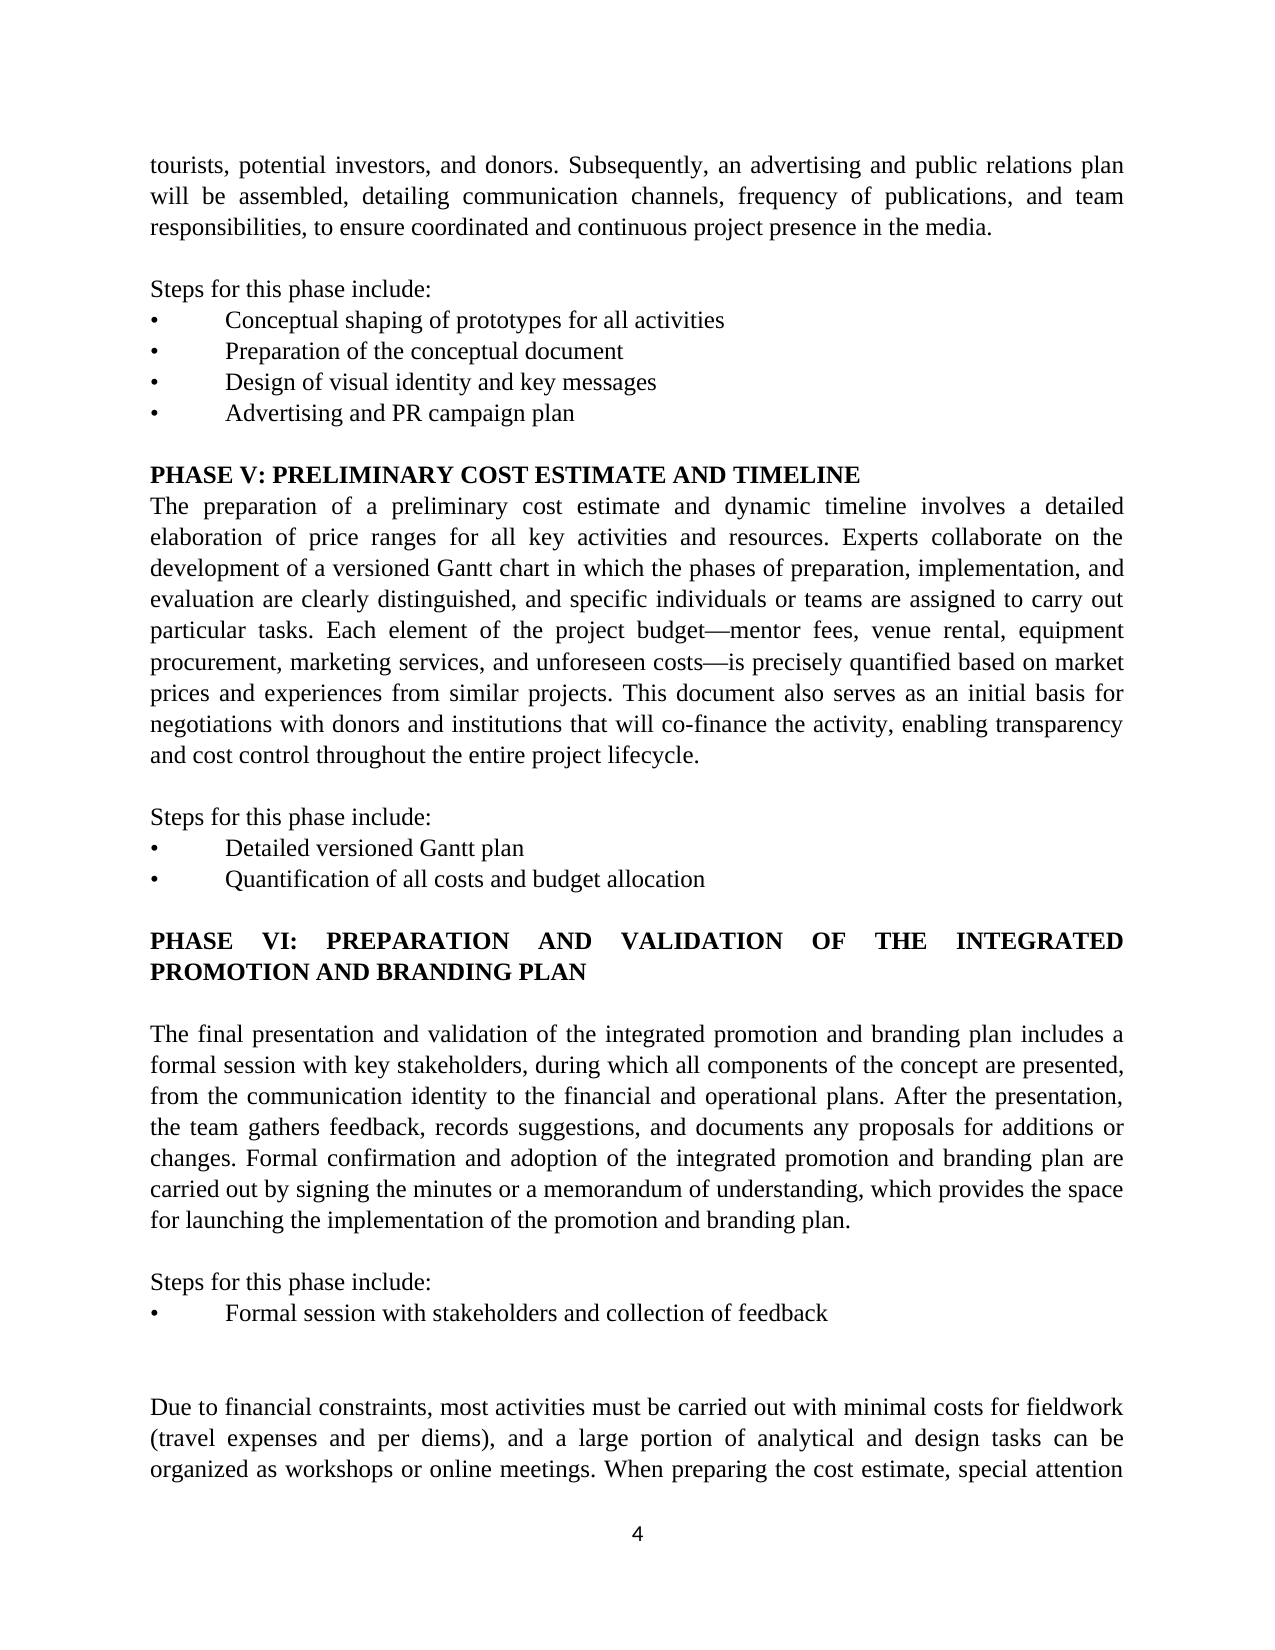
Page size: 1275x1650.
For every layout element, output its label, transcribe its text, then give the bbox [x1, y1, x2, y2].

text Steps for this phase include: [150, 802, 1125, 831]
text PHASE VI: PREPARATION AND VALIDATION OF THE INTEGRATED PROMOTION AND BRANDING PLAN [150, 926, 1125, 986]
text • Preparation of the conceptual document [150, 336, 1125, 365]
text • Detailed versioned Gantt plan [150, 833, 1125, 862]
text • Design of visual identity and key messages [150, 367, 1125, 396]
text Steps for this phase include: [150, 1267, 1125, 1296]
text Steps for this phase include: [150, 274, 1125, 303]
text The final presentation and validation of the integrated promotion and branding plan includes a formal session with key stakeholders, during which all components of the concept are presented, from the communication identity to the financial and operational plans. After the presentation, the team gathers feedback, records suggestions, and documents any proposals for additions or changes. Formal confirmation and adoption of the integrated promotion and branding plan are carried out by signing the minutes or a memorandum of understanding, which provides the space for launching the implementation of the promotion and branding plan. [150, 1019, 1125, 1234]
text The preparation of a preliminary cost estimate and dynamic timeline involves a detailed elaboration of price ranges for all key activities and resources. Experts collaborate on the development of a versioned Gantt chart in which the phases of preparation, implementation, and evaluation are clearly distinguished, and specific individuals or teams are assigned to carry out particular tasks. Each element of the project budget—mentor fees, venue rental, equipment procurement, marketing services, and unforeseen costs—is precisely quantified based on market prices and experiences from similar projects. This document also serves as an initial basis for negotiations with donors and institutions that will co-finance the activity, enabling transparency and cost control throughout the entire project lifecycle. [150, 491, 1125, 768]
text • Conceptual shaping of prototypes for all activities [150, 305, 1125, 334]
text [150, 1392, 1125, 1482]
text • Advertising and PR campaign plan [150, 398, 1125, 427]
text PHASE V: PRELIMINARY COST ESTIMATE AND TIMELINE [150, 460, 1125, 489]
text • Quantification of all costs and budget allocation [150, 864, 1125, 893]
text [150, 150, 1125, 241]
text • Formal session with stakeholders and collection of feedback [150, 1298, 1125, 1327]
